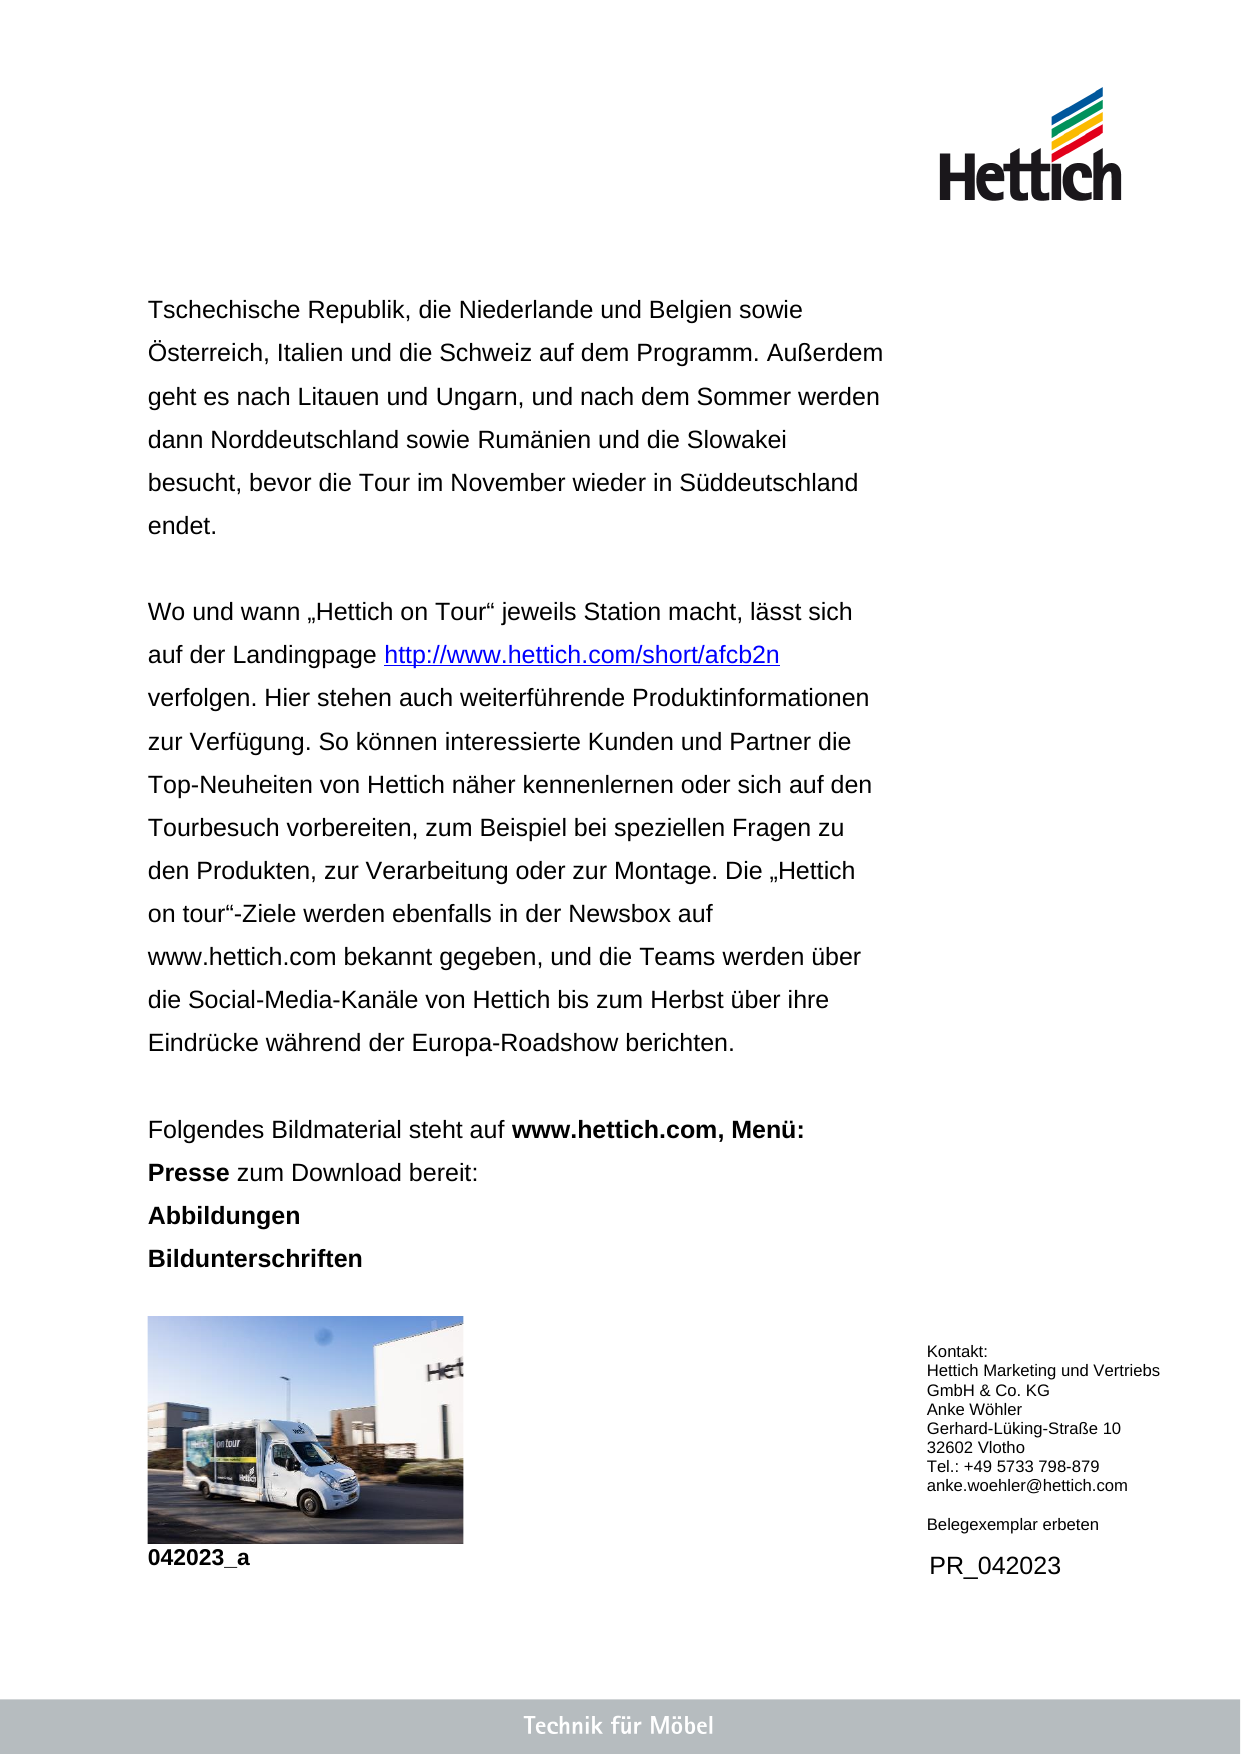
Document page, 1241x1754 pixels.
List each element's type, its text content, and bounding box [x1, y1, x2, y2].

text Abbildungen [148, 1201, 886, 1230]
picture [0, 6, 1241, 263]
text verfolgen. Hier stehen auch weiterführende Produktinformationen zur Verfügung. So können interessierte Kunden und Partner die Top-Neuheiten von Hettich näher kennenlernen oder sich auf den Tourbesuch vorbereiten, zum Beispiel bei speziellen Fragen zu den Produkten, zur Verarbeitung oder zur Montage. Die „Hettich on tour“-Ziele werden ebenfalls in der Newsbox auf www.hettich.com bekannt gegeben, und die Teams werden über die Social-Media-Kanäle von Hettich bis zum Herbst über ihre Eindrücke während der Europa-Roadshow berichten. [148, 683, 886, 1057]
text Bildunterschriften [148, 1244, 886, 1273]
text 042023_a [148, 1544, 886, 1570]
text Folgendes Bildmaterial steht auf www.hettich.com, Menü: Presse zum Download bereit: [148, 1115, 886, 1187]
picture [147, 1316, 464, 1544]
picture [0, 1636, 1241, 1754]
text Wo und wann „Hettich on Tour“ jeweils Station macht, lässt sich auf der Landingpage http://www.hettich.com/short/afcb2n [148, 597, 886, 669]
